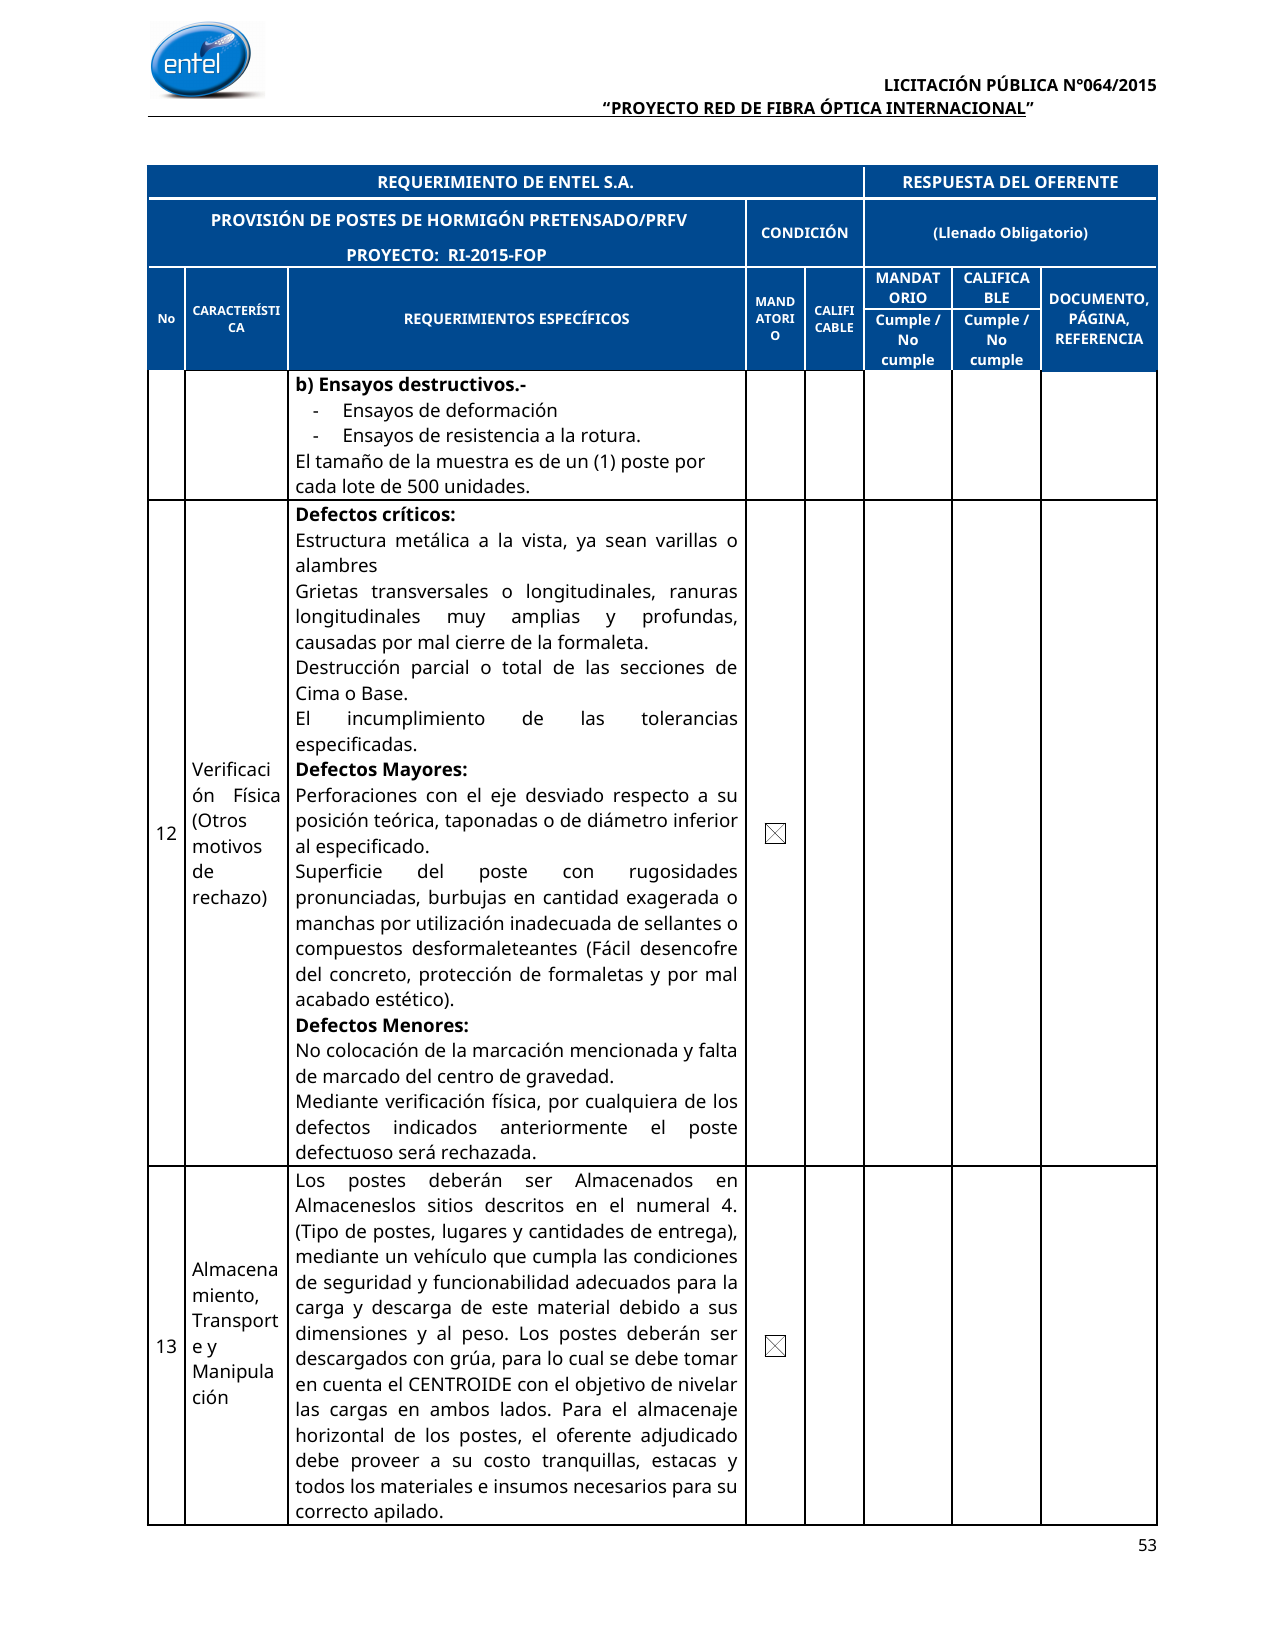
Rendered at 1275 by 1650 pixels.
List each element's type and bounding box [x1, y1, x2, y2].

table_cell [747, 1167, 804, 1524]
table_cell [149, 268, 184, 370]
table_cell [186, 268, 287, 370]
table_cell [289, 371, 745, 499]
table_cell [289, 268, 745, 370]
picture [150, 21, 266, 99]
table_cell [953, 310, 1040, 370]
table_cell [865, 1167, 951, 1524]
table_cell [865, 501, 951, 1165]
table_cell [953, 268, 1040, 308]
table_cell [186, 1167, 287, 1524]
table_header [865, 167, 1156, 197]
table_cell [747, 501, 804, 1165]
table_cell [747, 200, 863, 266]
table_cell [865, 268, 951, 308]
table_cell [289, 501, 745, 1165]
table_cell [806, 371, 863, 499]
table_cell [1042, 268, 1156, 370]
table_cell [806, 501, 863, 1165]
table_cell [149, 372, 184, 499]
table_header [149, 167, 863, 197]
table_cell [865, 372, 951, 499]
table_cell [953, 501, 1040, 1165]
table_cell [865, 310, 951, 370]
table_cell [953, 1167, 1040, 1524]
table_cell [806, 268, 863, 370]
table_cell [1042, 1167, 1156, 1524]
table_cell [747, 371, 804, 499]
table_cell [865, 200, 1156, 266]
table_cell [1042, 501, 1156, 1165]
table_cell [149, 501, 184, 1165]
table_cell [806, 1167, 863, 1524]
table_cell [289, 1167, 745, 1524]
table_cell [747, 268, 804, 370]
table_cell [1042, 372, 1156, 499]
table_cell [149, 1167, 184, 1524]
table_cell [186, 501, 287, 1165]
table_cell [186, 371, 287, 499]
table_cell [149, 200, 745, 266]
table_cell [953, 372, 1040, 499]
